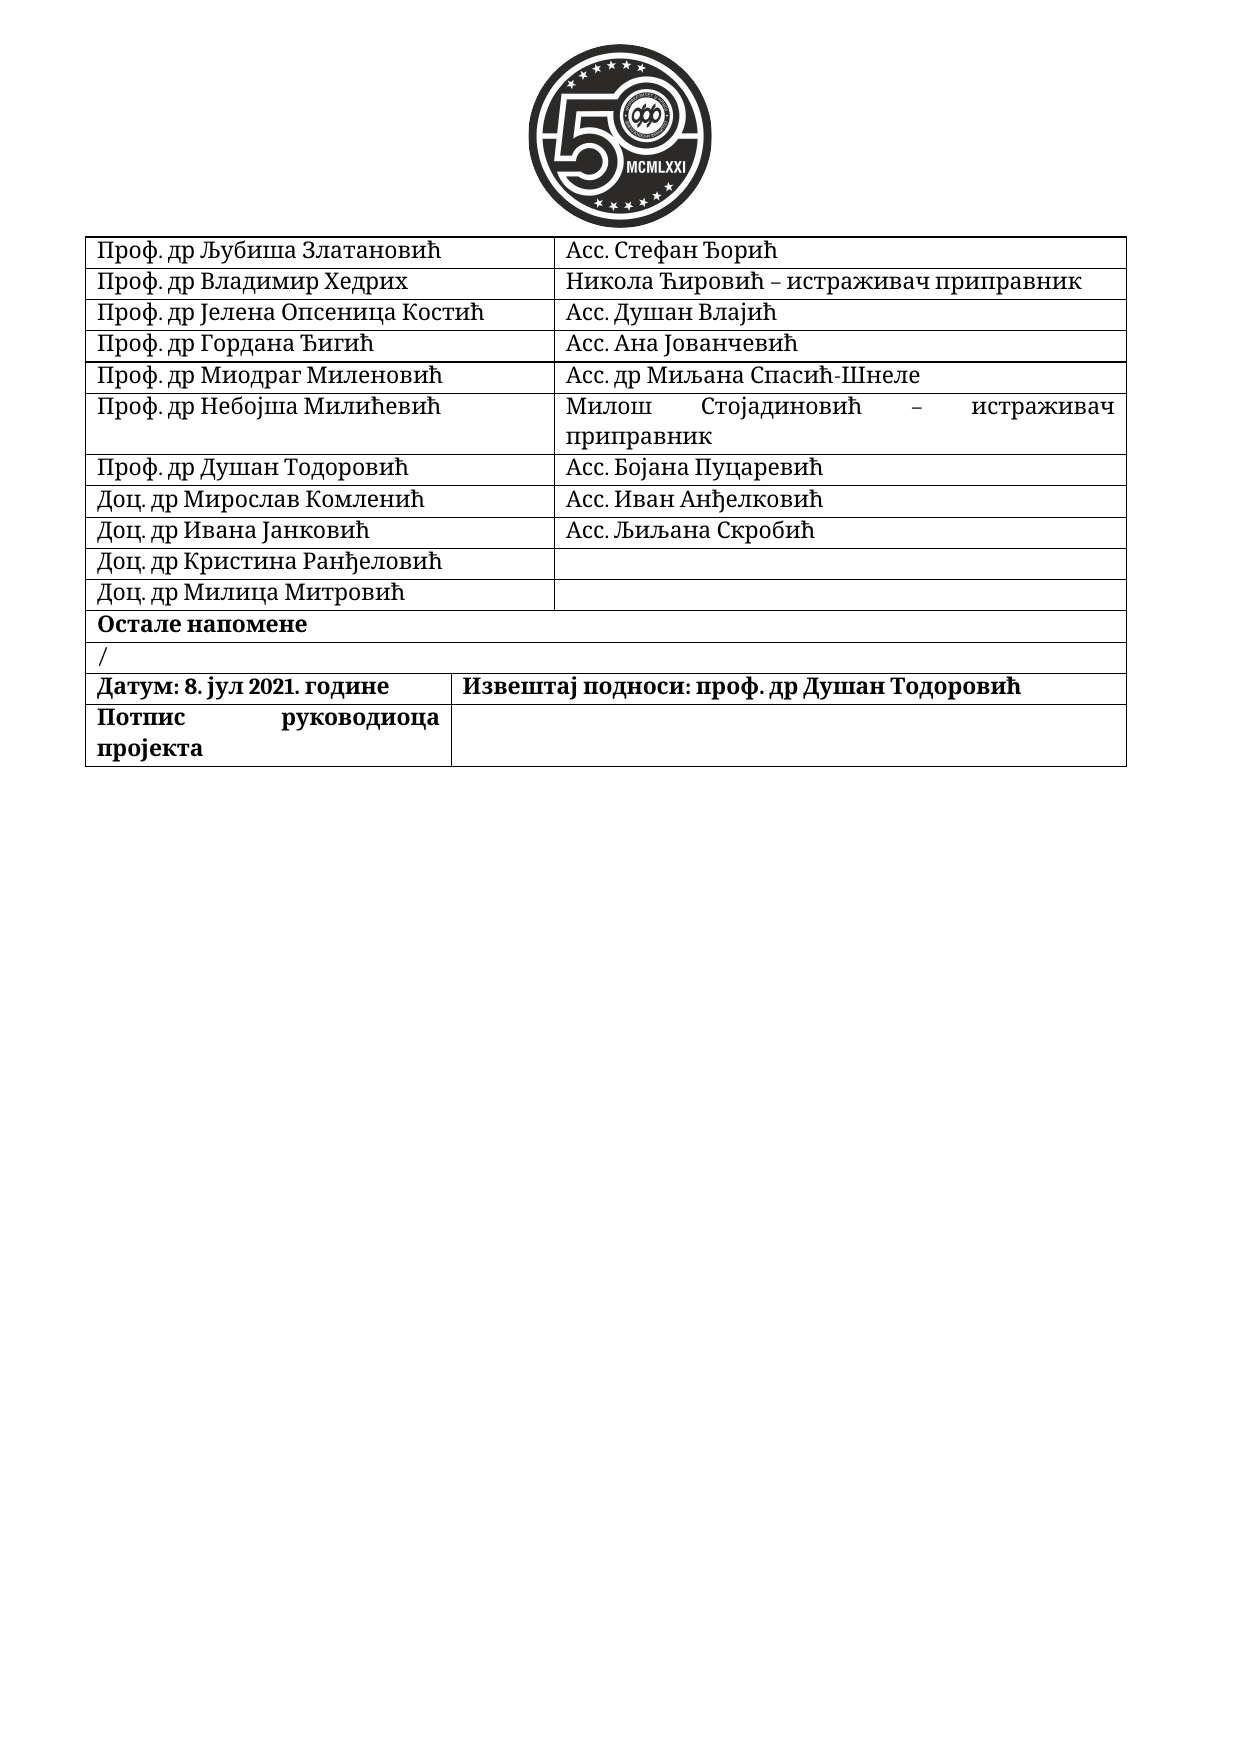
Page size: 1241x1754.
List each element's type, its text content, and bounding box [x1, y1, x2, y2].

table_cell Асс. Стефан Ђорић [555, 238, 1126, 268]
table_cell Проф. др Љубиша Златановић [86, 238, 554, 268]
table_cell / [86, 643, 1126, 673]
table_cell Асс. Душан Влајић [555, 300, 1126, 330]
table_cell Проф. др Гордана Ђигић [86, 331, 554, 361]
table_cell Асс. Иван Анђелковић [555, 486, 1126, 517]
table_cell Милош Стојадиновић – истраживач приправник [555, 394, 1126, 454]
table_cell Извештај подноси: проф. др Душан Тодоровић [452, 674, 1126, 704]
table_cell Проф. др Душан Тодоровић [86, 455, 554, 485]
table_cell Асс. др Миљана Спасић-Шнеле [555, 363, 1126, 393]
table_cell Асс. Бојана Пуцаревић [555, 455, 1126, 485]
table_cell Проф. др Владимир Хедрих [86, 269, 554, 299]
table_cell [555, 580, 1126, 610]
table_cell Потпис руководиоца пројекта [86, 705, 451, 766]
table_cell Доц. др Милица Митровић [86, 580, 554, 610]
picture [528, 44, 712, 228]
table_cell [555, 549, 1126, 579]
table_cell Никола Ћировић – истраживач приправник [555, 269, 1126, 299]
table_cell Доц. др Мирослав Комленић [86, 486, 554, 517]
table_cell Доц. др Кристина Ранђеловић [86, 549, 554, 579]
table_cell [452, 705, 1126, 766]
table_cell Асс. Љиљана Скробић [555, 518, 1126, 548]
table_cell Проф. др Небојша Милићевић [86, 394, 554, 454]
table_cell Доц. др Ивана Јанковић [86, 518, 554, 548]
table_cell Асс. Ана Јованчевић [555, 331, 1126, 361]
table_cell Остале напомене [86, 611, 1126, 642]
table_cell Датум: 8. јул 2021. године [86, 674, 451, 704]
table_cell Проф. др Јелена Опсеница Костић [86, 300, 554, 330]
table_cell Проф. др Миодраг Миленовић [86, 363, 554, 393]
